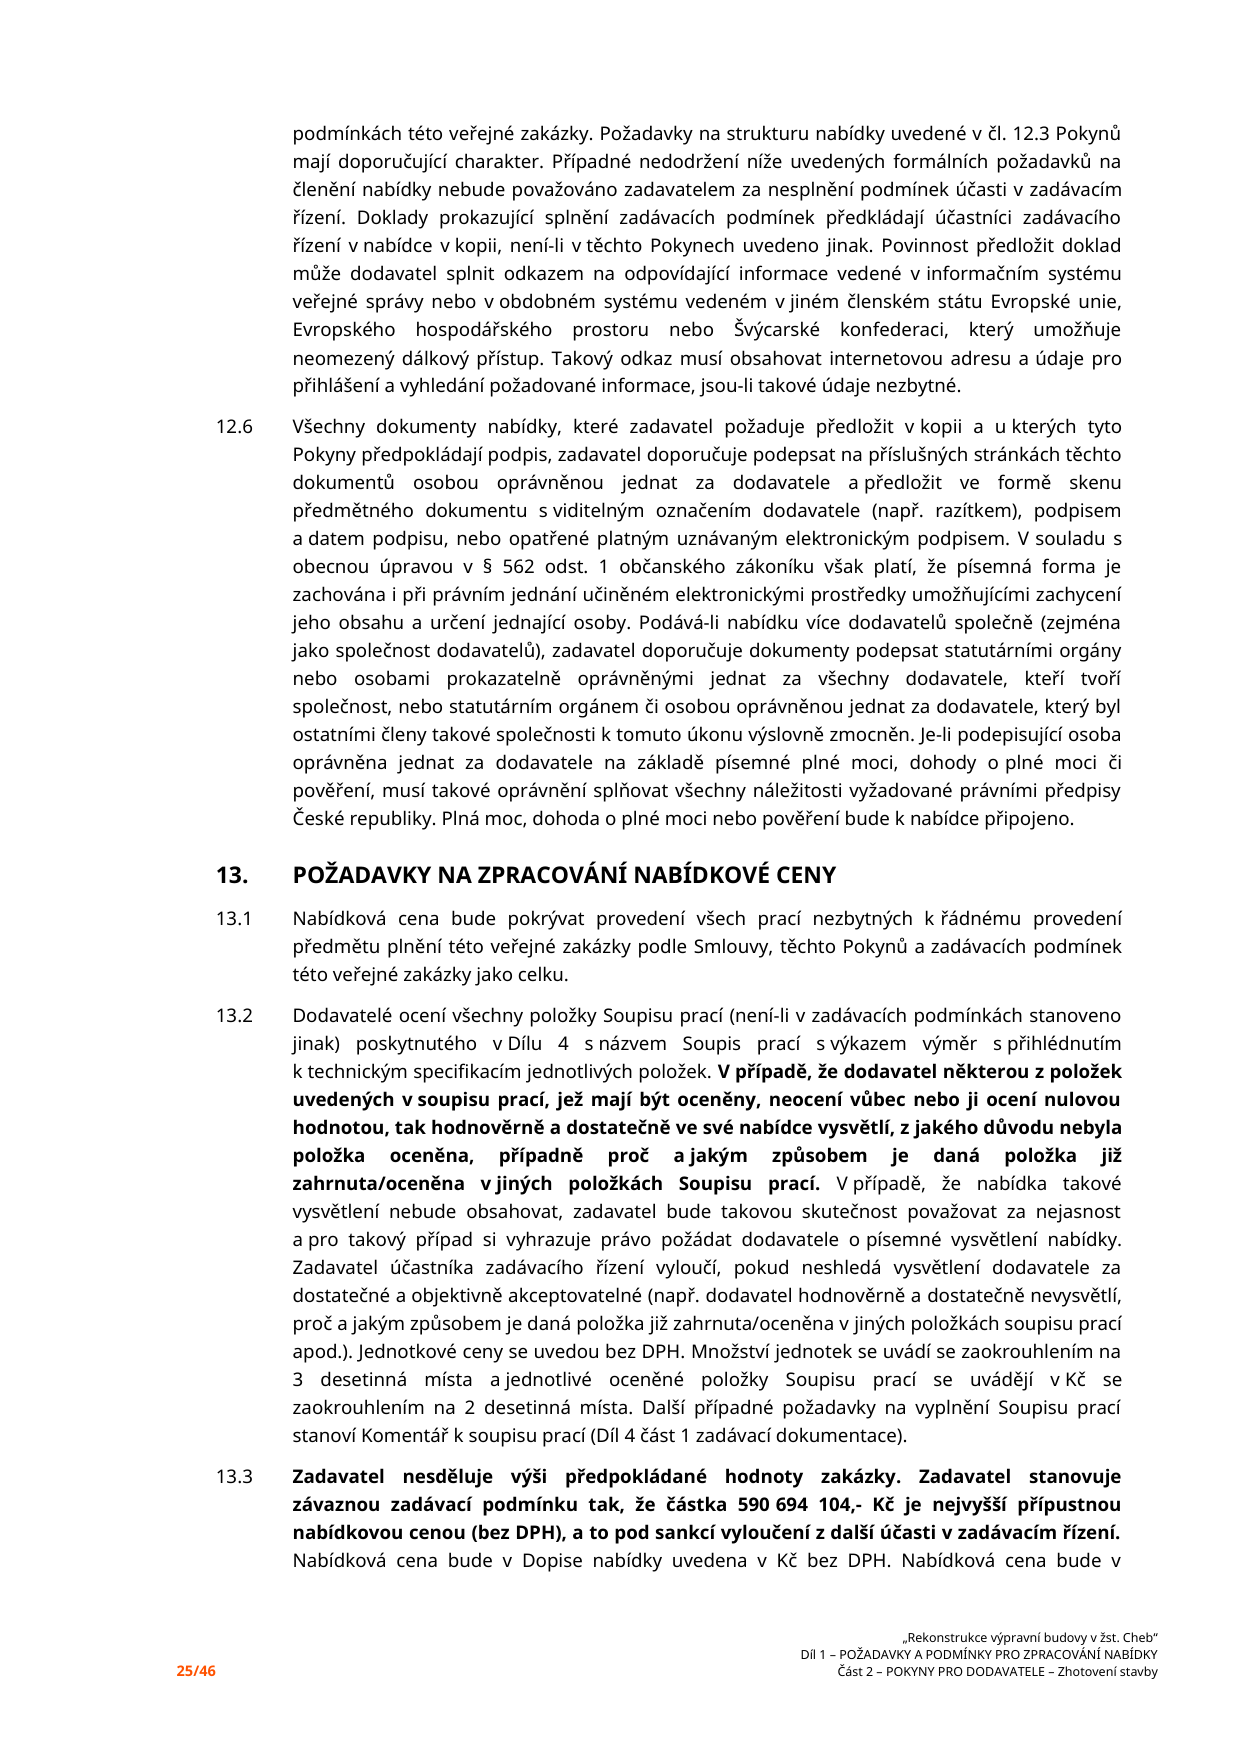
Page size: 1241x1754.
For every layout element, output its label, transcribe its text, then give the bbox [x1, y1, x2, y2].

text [216, 1463, 1122, 1572]
text Nabídková cena bude pokrývat provedení všech prací nezbytných k řádnému provedení předmětu plnění této veřejné zakázky podle Smlouvy, těchto Pokynů a zadávacích podmínek této veřejné zakázky jako celku. [216, 906, 1122, 987]
text POŽADAVKY NA ZPRACOVÁNÍ NABÍDKOVÉ CENY [216, 859, 1122, 890]
text Dodavatelé ocení všechny položky Soupisu prací (není-li v zadávacích podmínkách stanoveno jinak) poskytnutého v Dílu 4 s názvem Soupis prací s výkazem výměr s přihlédnutím k technickým specifikacím jednotlivých položek. V případě, že dodavatel některou z položek uvedených v soupisu prací, jež mají být oceněny, neocení vůbec nebo ji ocení nulovou hodnotou, tak hodnověrně a dostatečně ve své nabídce vysvětlí, z jakého důvodu nebyla položka oceněna, případně proč a jakým způsobem je daná položka již zahrnuta/oceněna v jiných položkách Soupisu prací. V případě, že nabídka takové vysvětlení nebude obsahovat, zadavatel bude takovou skutečnost považovat za nejasnost a pro takový případ si vyhrazuje právo požádat dodavatele o písemné vysvětlení nabídky. Zadavatel účastníka zadávacího řízení vyloučí, pokud neshledá vysvětlení dodavatele za dostatečné a objektivně akceptovatelné (např. dodavatel hodnověrně a dostatečně nevysvětlí, proč a jakým způsobem je daná položka již zahrnuta/oceněna v jiných položkách soupisu prací apod.). Jednotkové ceny se uvedou bez DPH. Množství jednotek se uvádí se zaokrouhlením na 3 desetinná místa a jednotlivé oceněné položky Soupisu prací se uvádějí v Kč se zaokrouhlením na 2 desetinná místa. Další případné požadavky na vyplnění Soupisu prací stanoví Komentář k soupisu prací (Díl 4 část 1 zadávací dokumentace). [216, 1002, 1122, 1448]
text Všechny dokumenty nabídky, které zadavatel požaduje předložit v kopii a u kterých tyto Pokyny předpokládají podpis, zadavatel doporučuje podepsat na příslušných stránkách těchto dokumentů osobou oprávněnou jednat za dodavatele a předložit ve formě skenu předmětného dokumentu s viditelným označením dodavatele (např. razítkem), podpisem a datem podpisu, nebo opatřené platným uznávaným elektronickým podpisem. V souladu s obecnou úpravou v § 562 odst. 1 občanského zákoníku však platí, že písemná forma je zachována i při právním jednání učiněném elektronickými prostředky umožňujícími zachycení jeho obsahu a určení jednající osoby. Podává-li nabídku více dodavatelů společně (zejména jako společnost dodavatelů), zadavatel doporučuje dokumenty podepsat statutárními orgány nebo osobami prokazatelně oprávněnými jednat za všechny dodavatele, kteří tvoří společnost, nebo statutárním orgánem či osobou oprávněnou jednat za dodavatele, který byl ostatními členy takové společnosti k tomuto úkonu výslovně zmocněn. Je-li podepisující osoba oprávněna jednat za dodavatele na základě písemné plné moci, dohody o plné moci či pověření, musí takové oprávnění splňovat všechny náležitosti vyžadované právními předpisy České republiky. Plná moc, dohoda o plné moci nebo pověření bude k nabídce připojeno. [216, 413, 1122, 831]
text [216, 121, 1122, 398]
